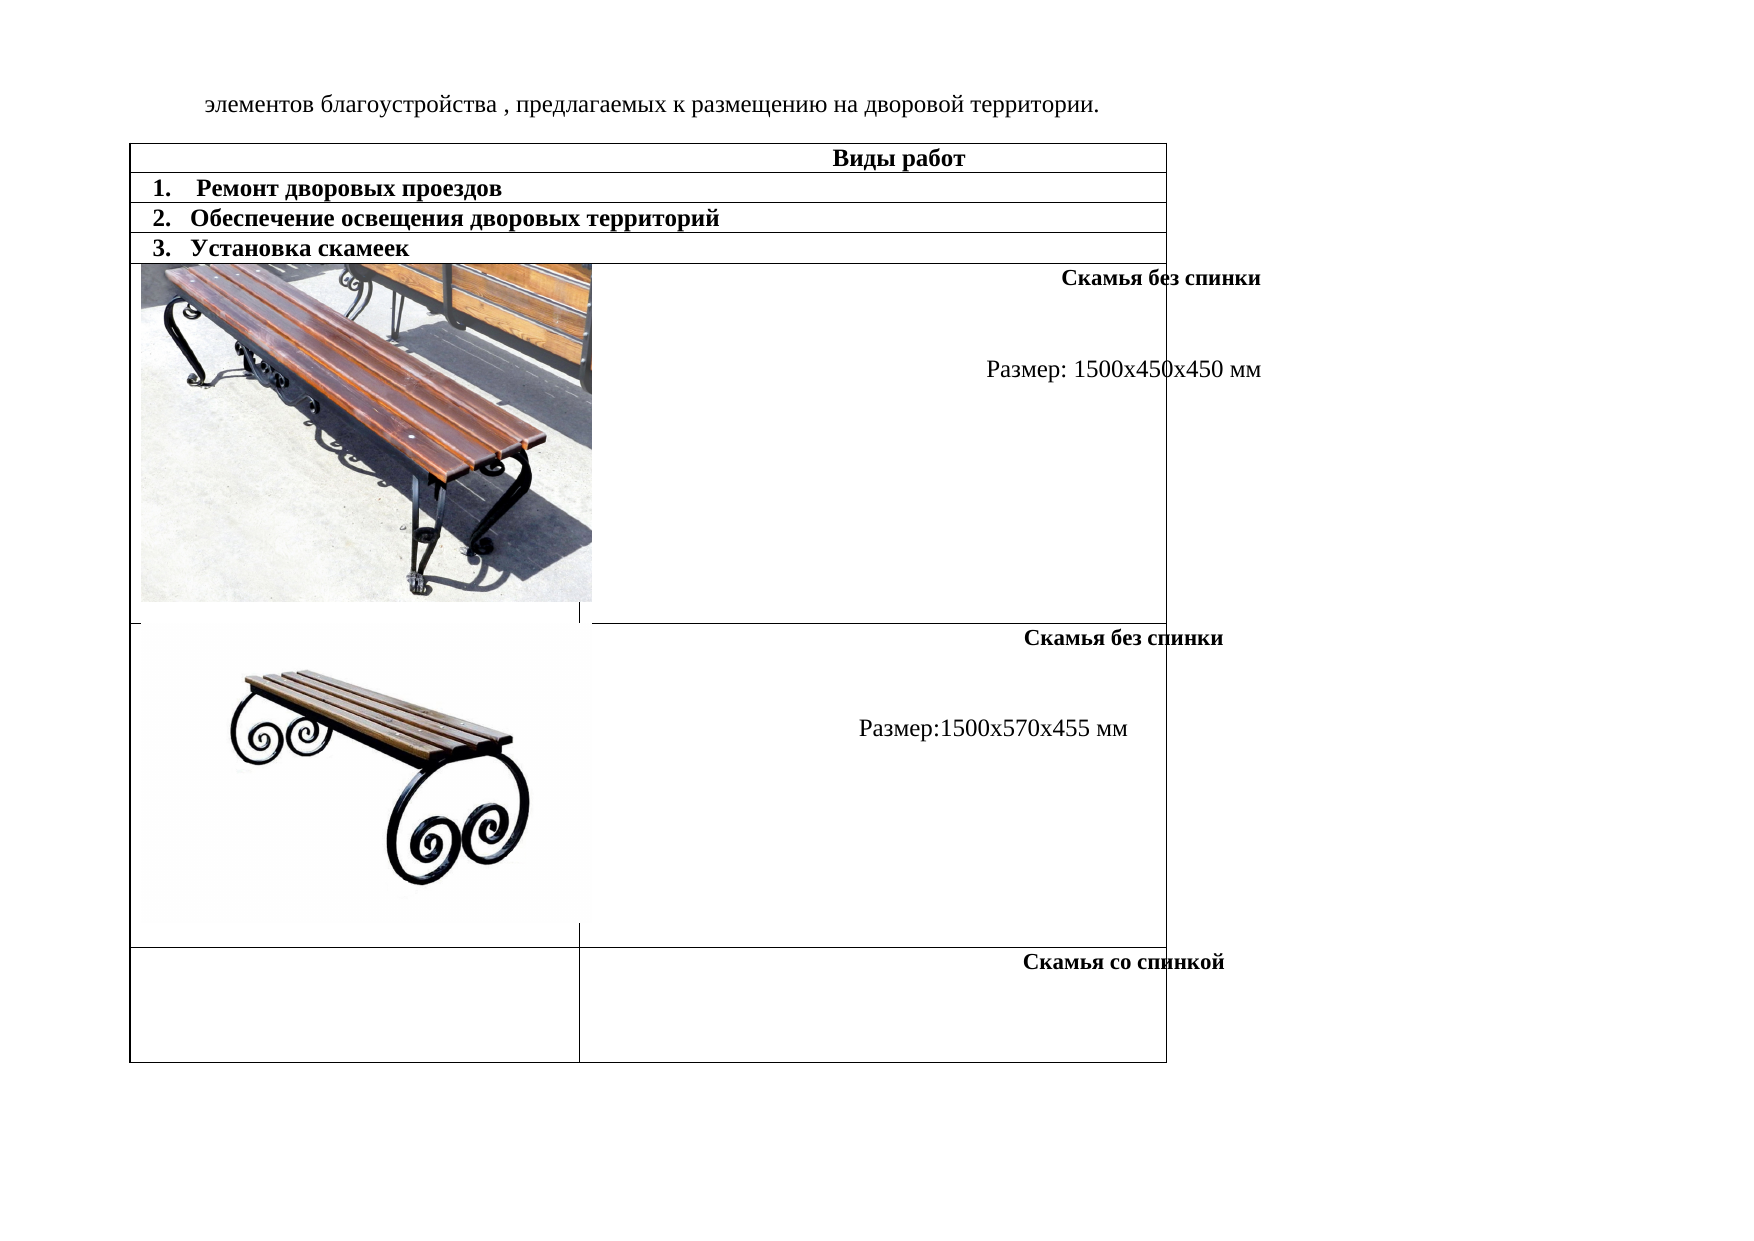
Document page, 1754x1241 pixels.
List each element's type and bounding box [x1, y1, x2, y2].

table_header [118, 89, 1167, 1063]
table_header [1167, 89, 1183, 1063]
picture [141, 264, 592, 602]
picture [141, 623, 592, 923]
